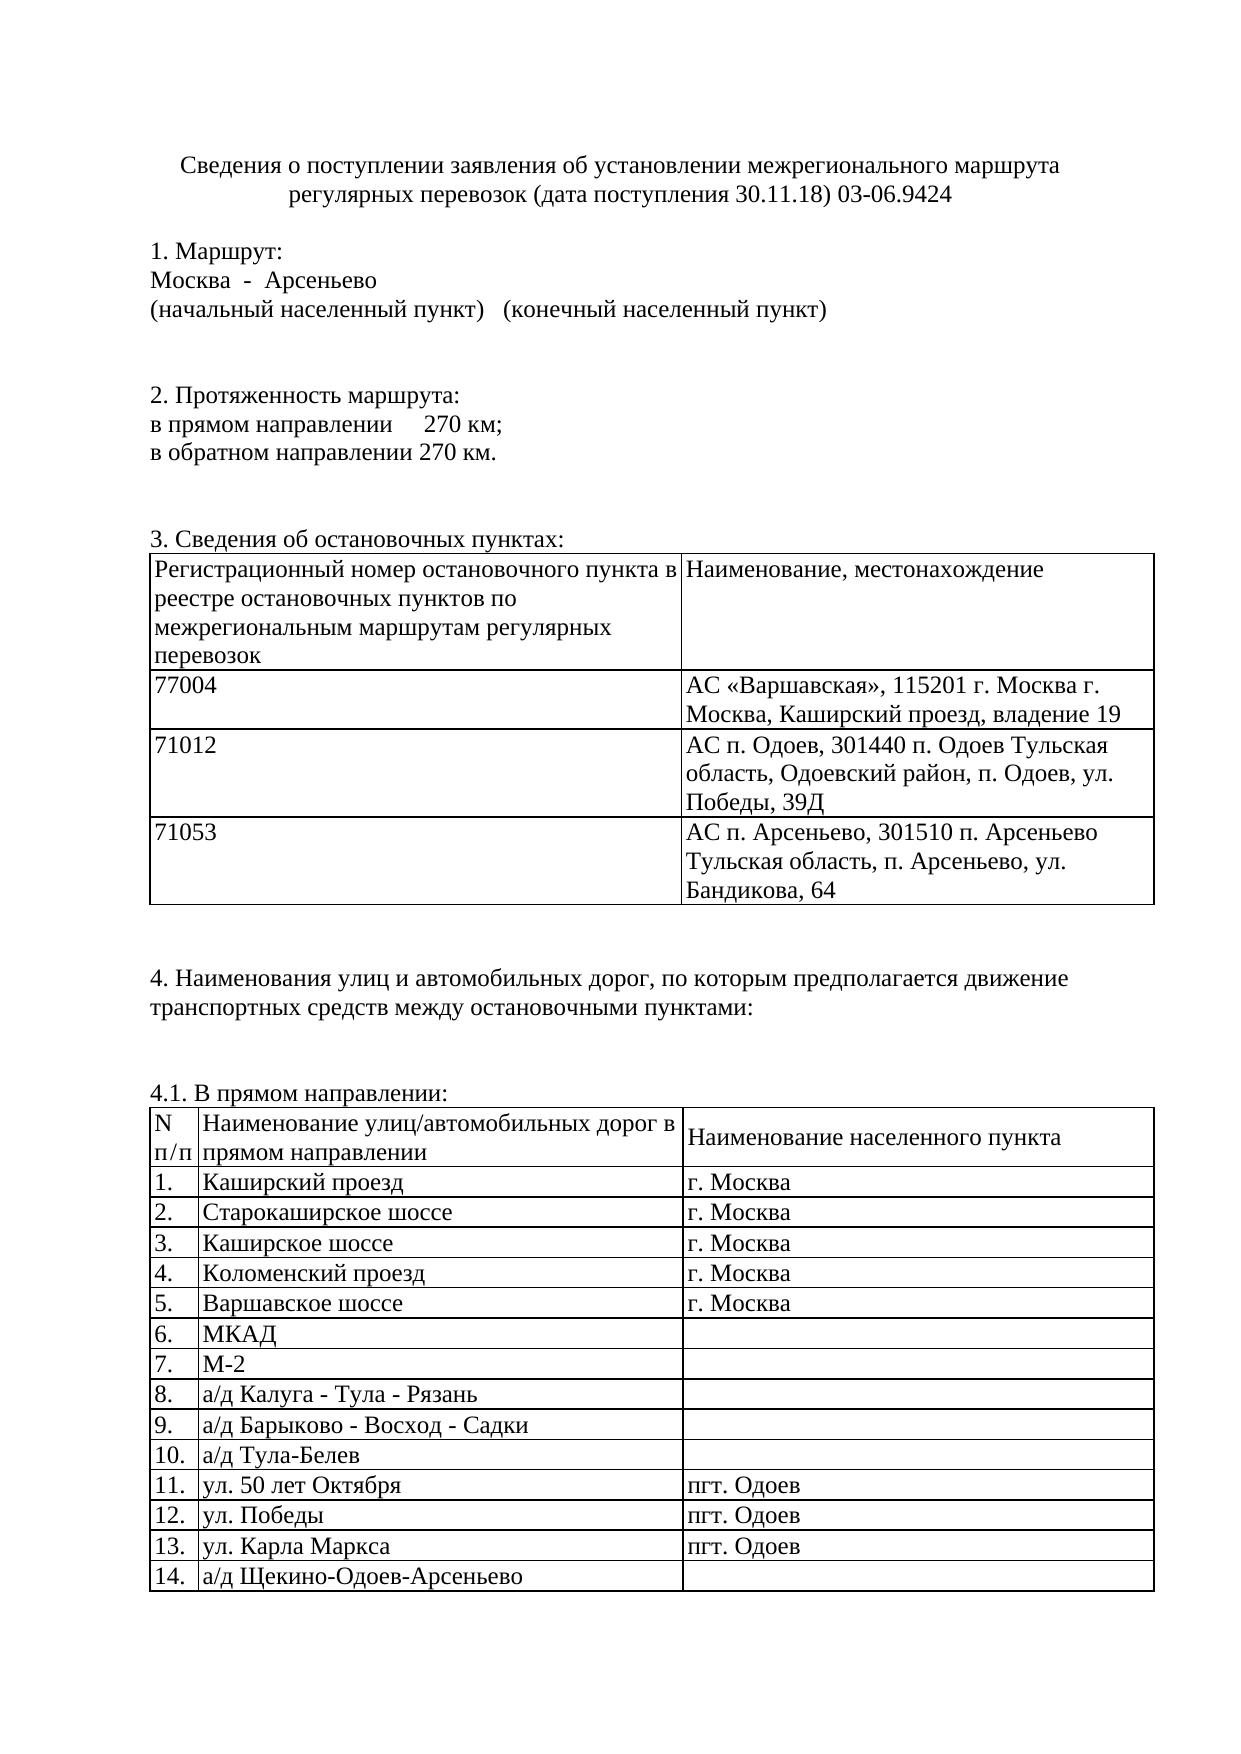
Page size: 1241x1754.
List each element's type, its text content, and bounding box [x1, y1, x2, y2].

table_header Наименование улиц/автомобильных дорог в прямом направлении [199, 1108, 682, 1166]
table_cell ул. Победы [199, 1501, 682, 1529]
text в обратном направлении 270 км. [150, 437, 1090, 466]
table_cell Каширский проезд [199, 1167, 682, 1196]
table_header N п/п [151, 1108, 198, 1166]
table_cell а/д Барыково - Восход - Садки [199, 1410, 682, 1438]
table_cell пгт. Одоев [684, 1501, 1153, 1529]
text 4. Наименования улиц и автомобильных дорог, по которым предполагается движение транспортных средств между остановочными пунктами: [150, 963, 1090, 1020]
table_cell 1. [151, 1167, 198, 1196]
text 3. Сведения об остановочных пунктах: [150, 524, 1090, 552]
text в прямом направлении 270 км; [150, 409, 1090, 437]
table_cell 2. [151, 1198, 198, 1226]
table_cell 10. [151, 1440, 198, 1469]
table_cell а/д Тула-Белев [199, 1440, 682, 1469]
table_cell г. Москва [684, 1167, 1153, 1196]
table_cell 13. [151, 1531, 198, 1560]
table_cell Старокаширское шоссе [199, 1198, 682, 1226]
table_cell [684, 1410, 1153, 1438]
table_cell г. Москва [684, 1258, 1153, 1287]
table_cell 4. [151, 1258, 198, 1287]
text Сведения о поступлении заявления об установлении межрегионального маршрута регулярных перевозок (дата поступления 30.11.18) 03-06.9424 [150, 150, 1090, 207]
table_cell 71012 [151, 730, 681, 816]
table_cell г. Москва [684, 1288, 1153, 1317]
table_cell [684, 1380, 1153, 1408]
table_cell [684, 1319, 1153, 1347]
table_cell АС п. Одоев, 301440 п. Одоев Тульская область, Одоевский район, п. Одоев, ул. Победы, 39Д [682, 730, 1153, 816]
table_cell Коломенский проезд [199, 1258, 682, 1287]
text 4.1. В прямом направлении: [150, 1078, 1090, 1107]
table_cell г. Москва [684, 1228, 1153, 1257]
table_cell 14. [151, 1561, 198, 1590]
table_cell 11. [151, 1470, 198, 1499]
table_cell АС «Варшавская», 115201 г. Москва г. Москва, Каширский проезд, владение 19 [682, 671, 1153, 728]
text (начальный населенный пункт) (конечный населенный пункт) [150, 294, 1090, 322]
table_cell АС п. Арсеньево, 301510 п. Арсеньево Тульская область, п. Арсеньево, ул. Бандикова, 64 [682, 818, 1153, 904]
table_cell МКАД [199, 1319, 682, 1347]
table_cell [684, 1440, 1153, 1469]
table_cell а/д Калуга - Тула - Рязань [199, 1380, 682, 1408]
table_cell Каширское шоссе [199, 1228, 682, 1257]
table_cell пгт. Одоев [684, 1470, 1153, 1499]
table_cell 9. [151, 1410, 198, 1438]
text 2. Протяженность маршрута: [150, 380, 1090, 409]
table_cell г. Москва [684, 1198, 1153, 1226]
table_cell 8. [151, 1380, 198, 1408]
text 1. Маршрут: [150, 236, 1090, 265]
table_header Наименование населенного пункта [684, 1108, 1153, 1166]
table_cell 6. [151, 1319, 198, 1347]
table_cell 7. [151, 1349, 198, 1378]
text Москва - Арсеньево [150, 265, 1090, 294]
table_cell пгт. Одоев [684, 1531, 1153, 1560]
table_cell [684, 1349, 1153, 1378]
table_cell Варшавское шоссе [199, 1288, 682, 1317]
table_cell 5. [151, 1288, 198, 1317]
table_cell [684, 1561, 1153, 1590]
table_cell 77004 [151, 671, 681, 728]
table_cell 71053 [151, 818, 681, 904]
table_cell ул. 50 лет Октября [199, 1470, 682, 1499]
table_cell 12. [151, 1501, 198, 1529]
table_cell ул. Карла Маркса [199, 1531, 682, 1560]
table_cell а/д Щекино-Одоев-Арсеньево [199, 1561, 682, 1590]
table_header Регистрационный номер остановочного пункта в реестре остановочных пунктов по межрегиональным маршрутам регулярных перевозок [151, 554, 681, 669]
table_cell М-2 [199, 1349, 682, 1378]
table_cell 3. [151, 1228, 198, 1257]
table_header Наименование, местонахождение [682, 554, 1153, 669]
